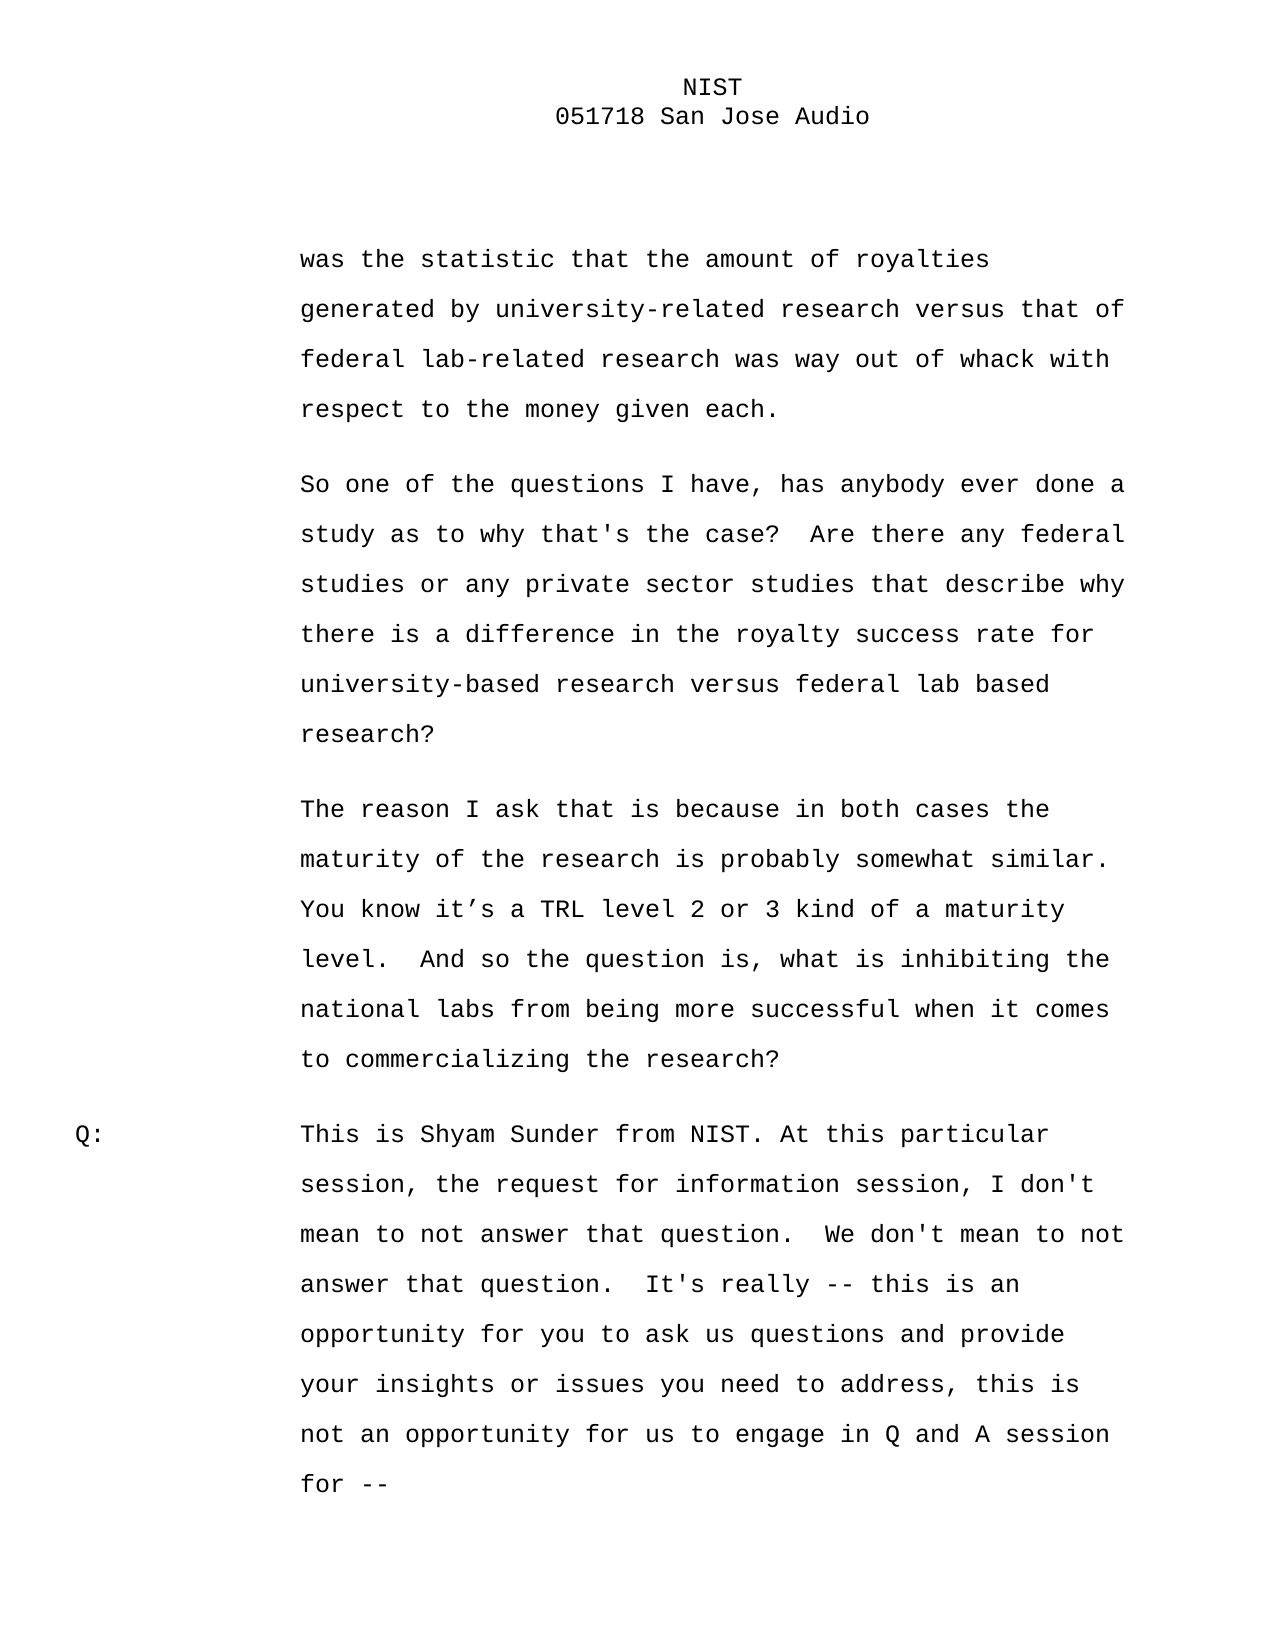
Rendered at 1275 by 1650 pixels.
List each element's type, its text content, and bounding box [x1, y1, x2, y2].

text The reason I ask that is because in both cases the maturity of the research is probably somewhat similar. You know it’s a TRL level 2 or 3 kind of a maturity level. And so the question is, what is inhibiting the national labs from being more successful when it comes to commercializing the research? [75, 775, 1125, 1075]
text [75, 225, 1125, 425]
text Q: This is Shyam Sunder from NIST. At this particular session, the request for information session, I don't mean to not answer that question. We don't mean to not answer that question. It's really -- this is an opportunity for you to ask us questions and provide your insights or issues you need to address, this is not an opportunity for us to engage in Q and A session for -- [75, 1100, 1125, 1500]
text So one of the questions I have, has anybody ever done a study as to why that's the case? Are there any federal studies or any private sector studies that describe why there is a difference in the royalty success rate for university-based research versus federal lab based research? [75, 450, 1125, 750]
